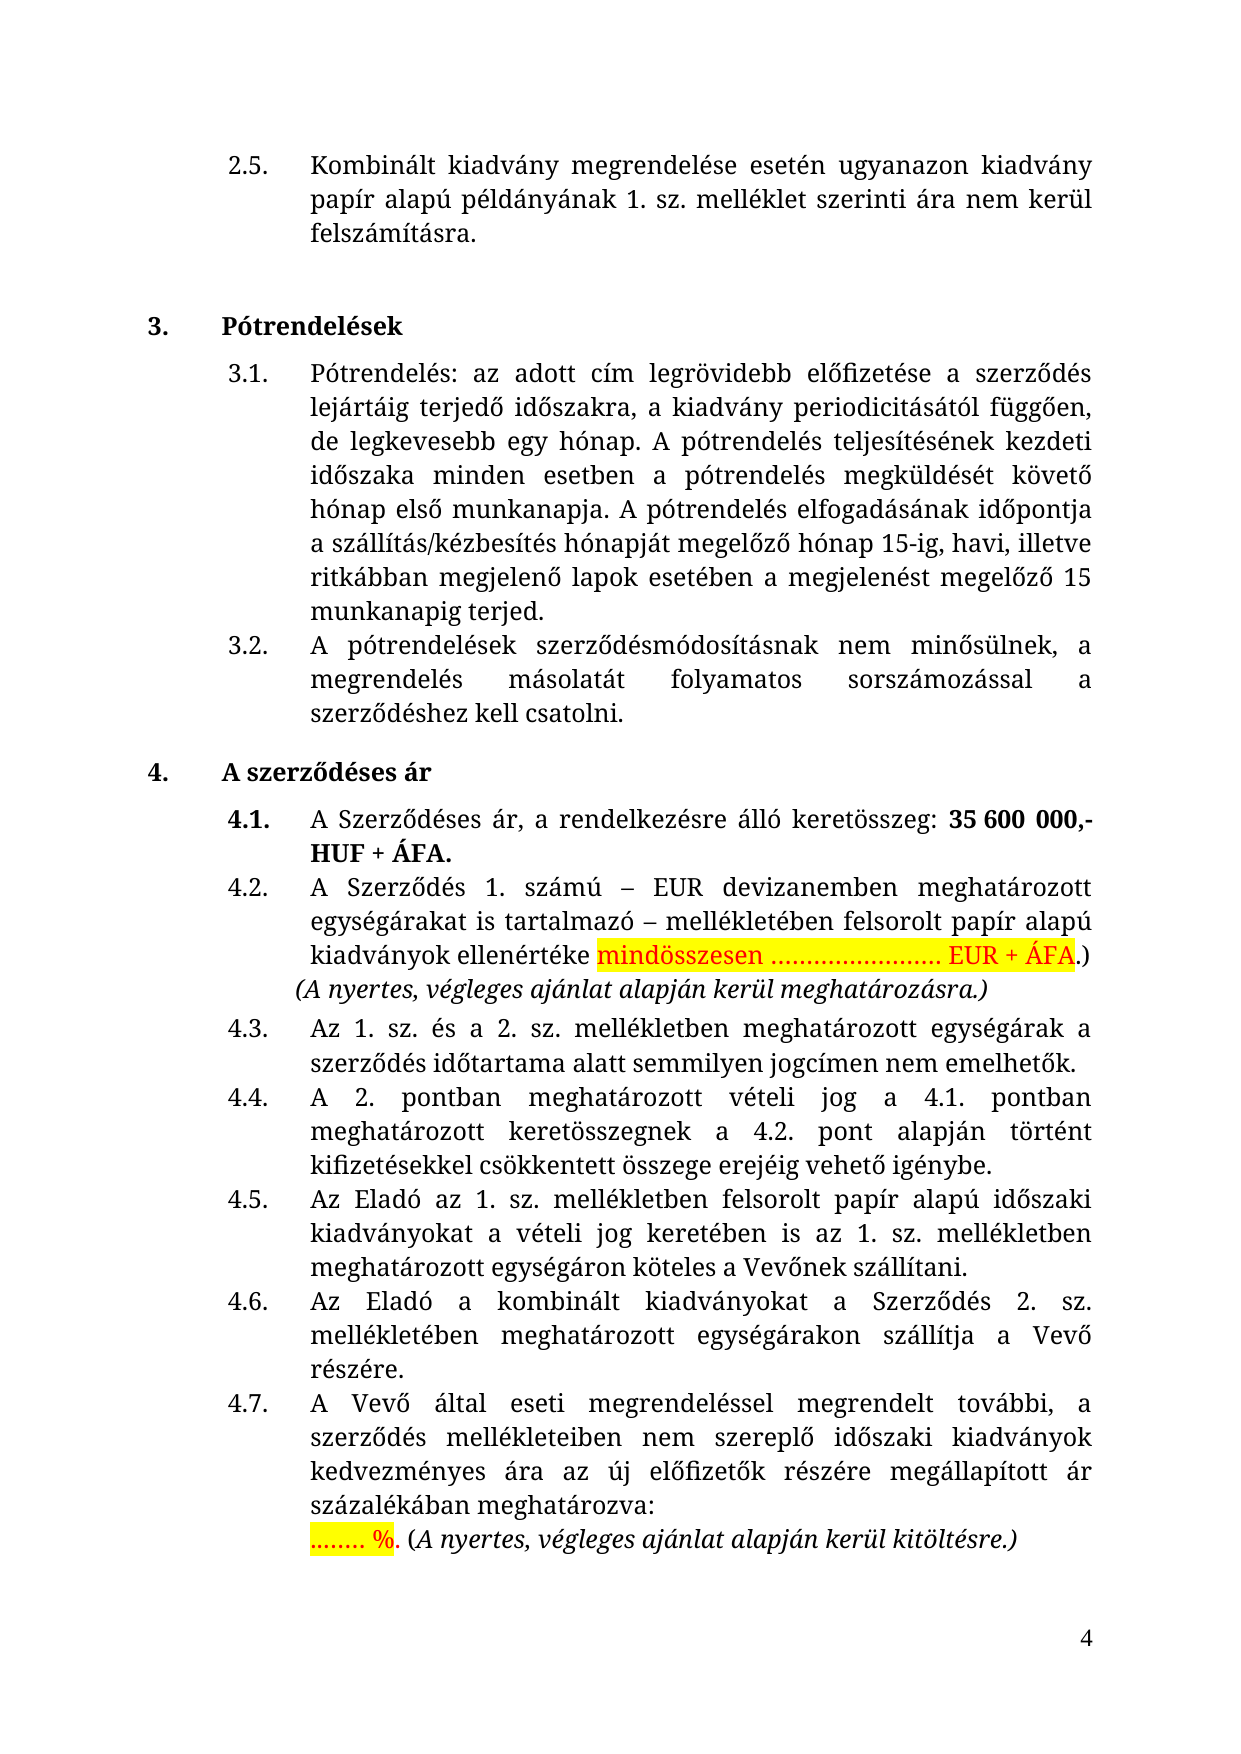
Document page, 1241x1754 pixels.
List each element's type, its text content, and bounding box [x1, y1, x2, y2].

list A Szerződéses ár, a rendelkezésre álló keretösszeg: 35 600 000,- HUF + ÁFA. [228, 802, 1093, 870]
list A Szerződés 1. számú – EUR devizanemben meghatározott egységárakat is tartalmazó – mellékletében felsorolt papír alapú kiadványok ellenértéke mindösszesen …………………… EUR + ÁFA.) [228, 870, 1093, 972]
list A pótrendelések szerződésmódosításnak nem minősülnek, a megrendelés másolatát folyamatos sorszámozással a szerződéshez kell csatolni. [228, 628, 1093, 730]
list A 2. pontban meghatározott vételi jog a 4.1. pontban meghatározott keretösszegnek a 4.2. pont alapján történt kifizetésekkel csökkentett összege erejéig vehető igénybe. [228, 1079, 1093, 1181]
list ..…… %. (A nyertes, végleges ajánlat alapján kerül kitöltésre.) [394, 1522, 1093, 1556]
list Az Eladó az 1. sz. mellékletben felsorolt papír alapú időszaki kiadványokat a vételi jog keretében is az 1. sz. mellékletben meghatározott egységáron köteles a Vevőnek szállítani. [228, 1181, 1093, 1284]
list A szerződéses ár [148, 755, 1093, 789]
list Pótrendelések [148, 309, 1093, 343]
list Az Eladó a kombinált kiadványokat a Szerződés 2. sz. mellékletében meghatározott egységárakon szállítja a Vevő részére. [228, 1284, 1093, 1386]
list Pótrendelés: az adott cím legrövidebb előfizetése a szerződés lejártáig terjedő időszakra, a kiadvány periodicitásától függően, de legkevesebb egy hónap. A pótrendelés teljesítésének kezdeti időszaka minden esetben a pótrendelés megküldését követő hónap első munkanapja. A pótrendelés elfogadásának időpontja a szállítás/kézbesítés hónapját megelőző hónap 15-ig, havi, illetve ritkábban megjelenő lapok esetében a megjelenést megelőző 15 munkanapig terjed. [228, 355, 1093, 628]
list (A nyertes, végleges ajánlat alapján kerül meghatározásra.) [259, 972, 1093, 1006]
list Az 1. sz. és a 2. sz. mellékletben meghatározott egységárak a szerződés időtartama alatt semmilyen jogcímen nem emelhetők. [228, 1011, 1093, 1079]
list A Vevő által eseti megrendeléssel megrendelt további, a szerződés mellékleteiben nem szereplő időszaki kiadványok kedvezményes ára az új előfizetők részére megállapított ár százalékában meghatározva: [228, 1386, 1093, 1522]
list Kombinált kiadvány megrendelése esetén ugyanazon kiadvány papír alapú példányának 1. sz. melléklet szerinti ára nem kerül felszámításra. [228, 148, 1093, 250]
